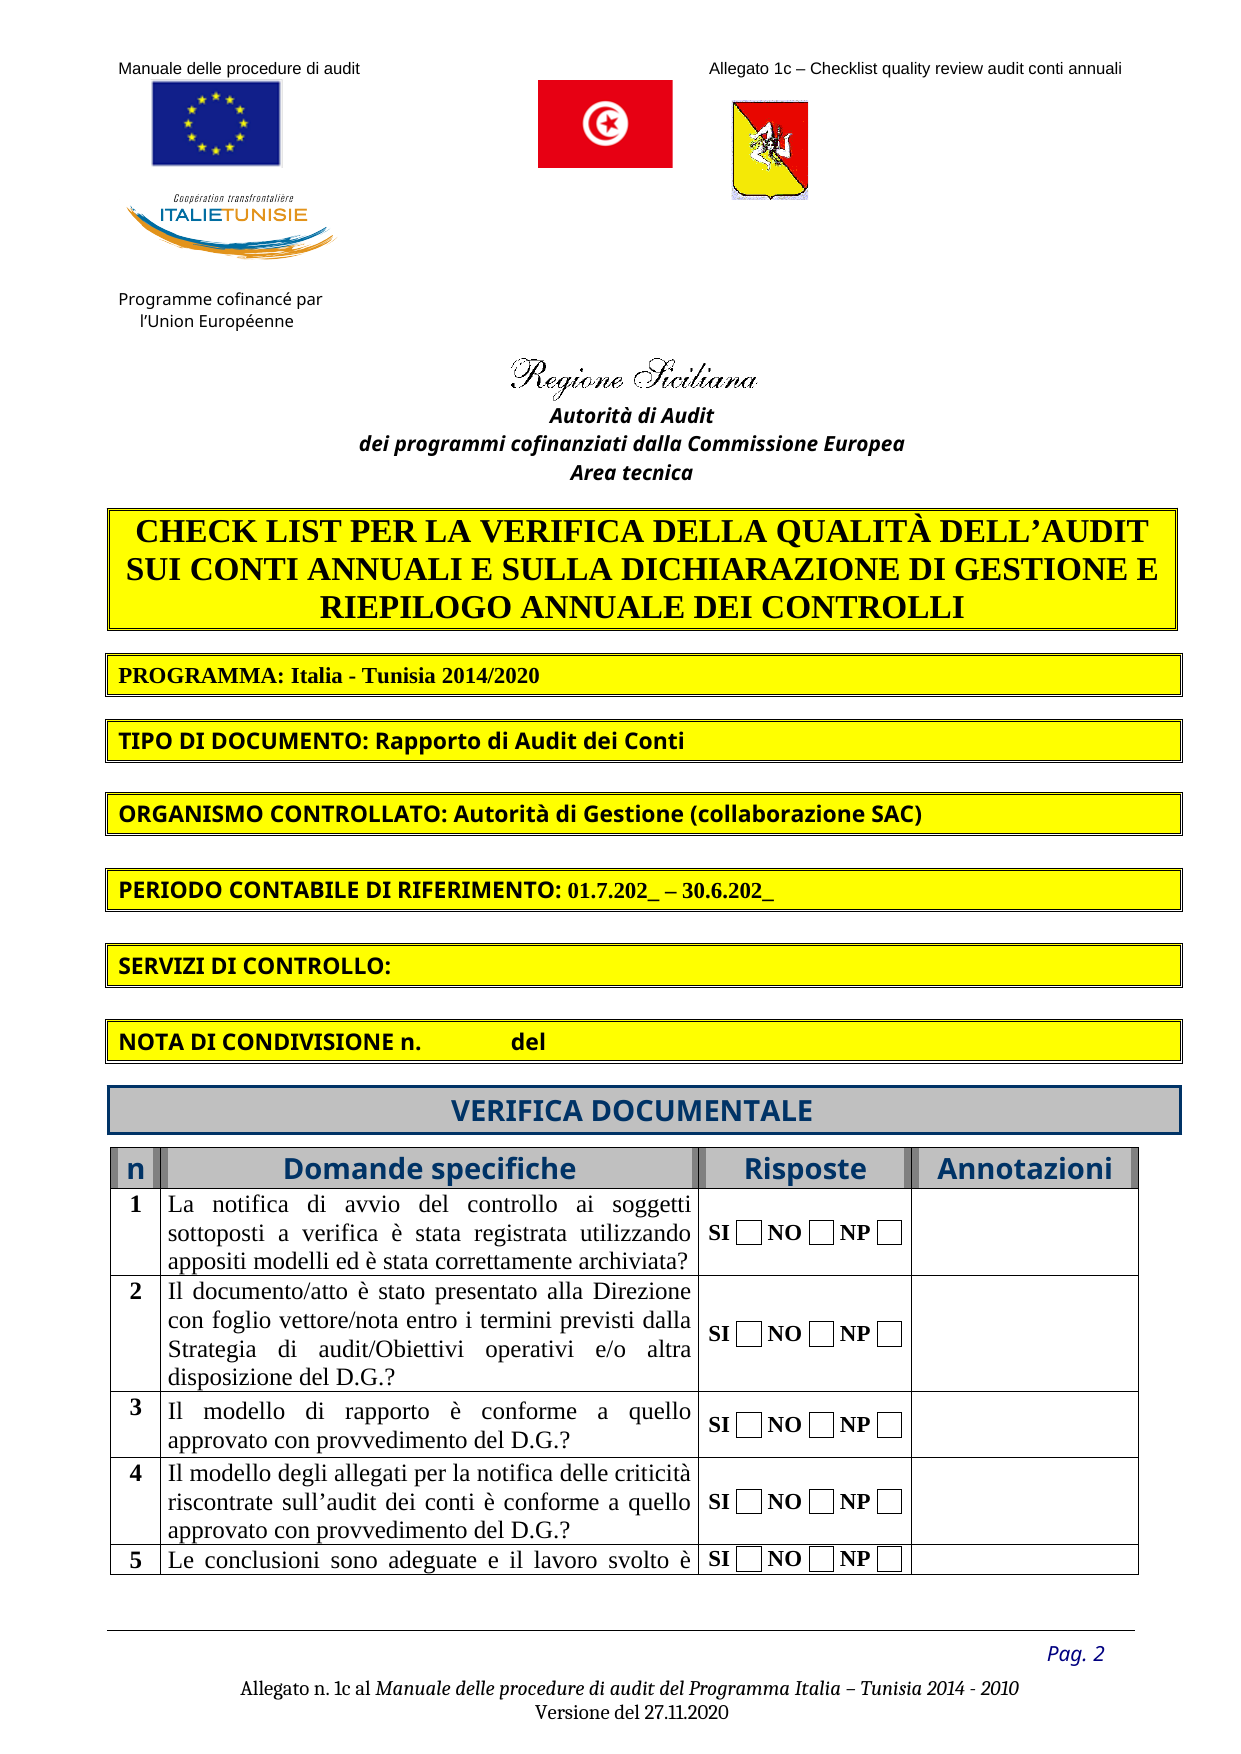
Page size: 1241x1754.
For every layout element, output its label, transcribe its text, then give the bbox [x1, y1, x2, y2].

table_cell Il modello di rapporto è conforme a quello approvato con provvedimento del D.G.? [161, 1392, 698, 1457]
table_cell Il modello degli allegati per la notifica delle criticità riscontrate sull’audit dei conti è conforme a quello approvato con provvedimento del D.G.? [161, 1458, 698, 1544]
subtitle CHECK LIST PER LA VERIFICA DELLA QUALITÀ DELL’AUDIT SUI CONTI ANNUALI E SULLA DICHIARAZIONE DI GESTIONE E RIEPILOGO ANNUALE DEI CONTROLLI [110, 511, 1175, 628]
table_cell 4 [111, 1458, 160, 1544]
table_cell La notifica di avvio del controllo ai soggetti sottoposti a verifica è stata registrata utilizzando appositi modelli ed è stata correttamente archiviata? [161, 1189, 698, 1275]
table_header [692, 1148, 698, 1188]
table_header NOTA DI CONDIVISIONE n. del [108, 1022, 1180, 1060]
table_cell SI NO NP [699, 1458, 911, 1544]
table_cell SI NO NP [699, 1392, 911, 1457]
table_cell [912, 1458, 1138, 1544]
table_cell [912, 1189, 1138, 1275]
table_cell Il documento/atto è stato presentato alla Direzione con foglio vettore/nota entro i termini previsti dalla Strategia di audit/Obiettivi operativi e/o altra disposizione del D.G.? [161, 1276, 698, 1391]
table_cell 1 [111, 1189, 160, 1275]
table_header SERVIZI DI CONTROLLO: [108, 946, 1180, 985]
table_cell SI NO NP [699, 1276, 911, 1391]
picture [731, 100, 809, 200]
subtitle VERIFICA DOCUMENTALE [110, 1088, 1179, 1132]
table_cell Le conclusioni sono adeguate e il lavoro svolto è sufficiente per esprimere un giudizio finale sulla verifica svolta? [161, 1545, 698, 1574]
picture [538, 80, 673, 168]
table_header PERIODO CONTABILE DI RIFERIMENTO: 01.7.202_ – 30.6.202_ [108, 871, 1180, 909]
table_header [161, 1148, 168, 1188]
text dei programmi cofinanziati dalla Commissione Europea [118, 429, 1146, 458]
table_header PROGRAMMA: Italia - Tunisia 2014/2020 [108, 656, 1180, 694]
table_cell [912, 1392, 1138, 1457]
table_header ORGANISMO CONTROLLATO: Autorità di Gestione (collaborazione SAC) [108, 795, 1180, 833]
picture [118, 78, 346, 281]
text Autorità di Audit [118, 401, 1146, 429]
table_cell SI NO NP [699, 1545, 911, 1574]
table_header TIPO DI DOCUMENTO: Rapporto di Audit dei Conti [108, 722, 1180, 760]
table_cell [912, 1276, 1138, 1391]
table_cell SI NO NP [699, 1189, 911, 1275]
table_cell 3 [111, 1392, 160, 1457]
picture [506, 358, 758, 401]
text Area tecnica [118, 458, 1146, 486]
table_cell 2 [111, 1276, 160, 1391]
table_cell 5 [111, 1545, 160, 1574]
table_cell [912, 1545, 1138, 1574]
